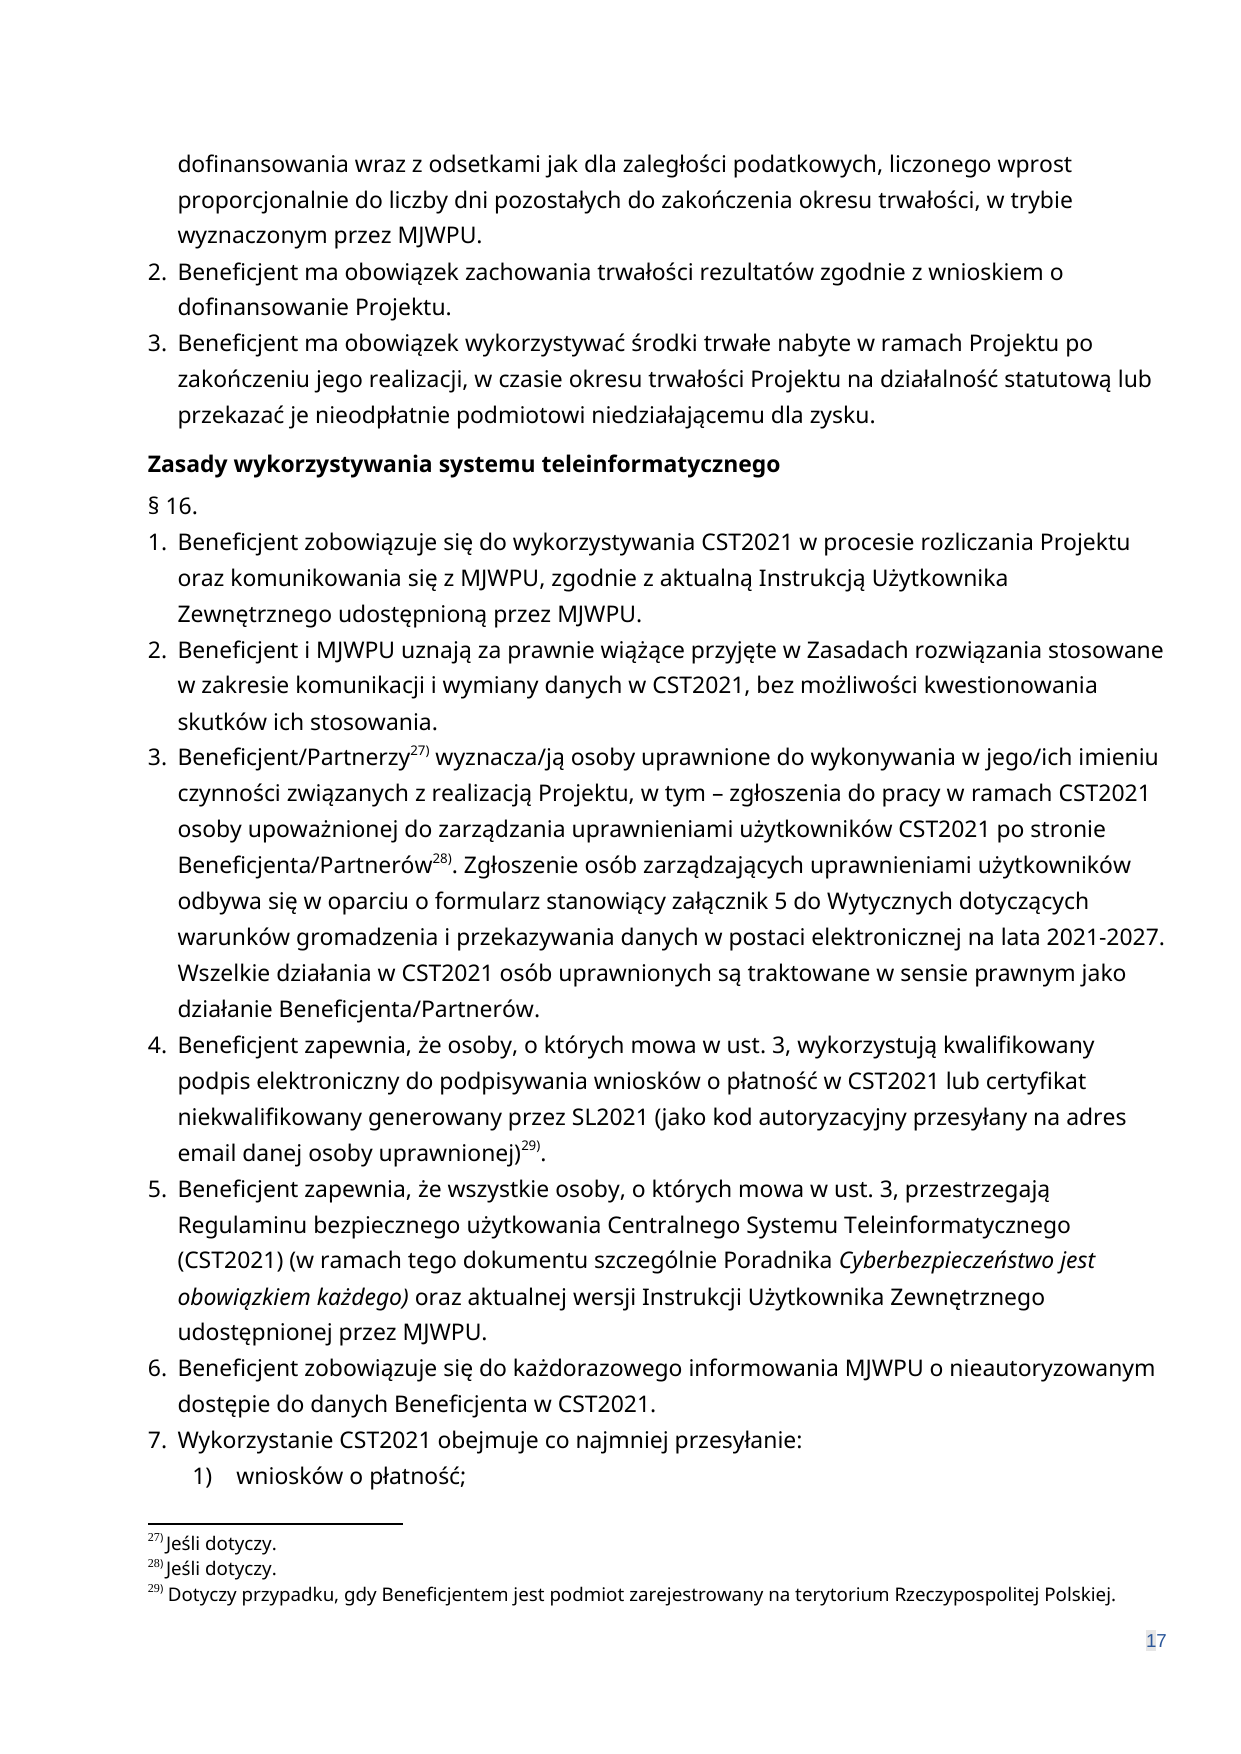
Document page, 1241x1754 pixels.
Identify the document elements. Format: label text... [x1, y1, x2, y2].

list Wykorzystanie CST2021 obejmuje co najmniej przesyłanie: [148, 1424, 1167, 1455]
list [148, 148, 1167, 251]
list Beneficjent zobowiązuje się do każdorazowego informowania MJWPU o nieautoryzowanym dostępie do danych Beneficjenta w CST2021. [148, 1352, 1167, 1419]
subtitle Zasady wykorzystywania systemu teleinformatycznego [148, 448, 1167, 479]
subtitle § 16. [148, 490, 1167, 521]
list Beneficjent/Partnerzy) wyznacza/ją osoby uprawnione do wykonywania w jego/ich imieniu czynności związanych z realizacją Projektu, w tym – zgłoszenia do pracy w ramach CST2021 osoby upoważnionej do zarządzania uprawnieniami użytkowników CST2021 po stronie Beneficjenta/Partnerów). Zgłoszenie osób zarządzających uprawnieniami użytkowników odbywa się w oparciu o formularz stanowiący załącznik 5 do Wytycznych dotyczących warunków gromadzenia i przekazywania danych w postaci elektronicznej na lata 2021-2027. Wszelkie działania w CST2021 osób uprawnionych są traktowane w sensie prawnym jako działanie Beneficjenta/Partnerów. [148, 741, 1167, 1024]
list Beneficjent zapewnia, że osoby, o których mowa w ust. 3, wykorzystują kwalifikowany podpis elektroniczny do podpisywania wniosków o płatność w CST2021 lub certyfikat niekwalifikowany generowany przez SL2021 (jako kod autoryzacyjny przesyłany na adres email danej osoby uprawnionej)). [148, 1029, 1167, 1168]
list wniosków o płatność; [192, 1460, 1167, 1491]
list Beneficjent zobowiązuje się do wykorzystywania CST2021 w procesie rozliczania Projektu oraz komunikowania się z MJWPU, zgodnie z aktualną Instrukcją Użytkownika Zewnętrznego udostępnioną przez MJWPU. [148, 526, 1167, 629]
list Beneficjent ma obowiązek zachowania trwałości rezultatów zgodnie z wnioskiem o dofinansowanie Projektu. [148, 255, 1167, 323]
list Beneficjent zapewnia, że wszystkie osoby, o których mowa w ust. 3, przestrzegają Regulaminu bezpiecznego użytkowania Centralnego Systemu Teleinformatycznego (CST2021) (w ramach tego dokumentu szczególnie Poradnika Cyberbezpieczeństwo jest obowiązkiem każdego) oraz aktualnej wersji Instrukcji Użytkownika Zewnętrznego udostępnionej przez MJWPU. [148, 1173, 1167, 1348]
list Beneficjent ma obowiązek wykorzystywać środki trwałe nabyte w ramach Projektu po zakończeniu jego realizacji, w czasie okresu trwałości Projektu na działalność statutową lub przekazać je nieodpłatnie podmiotowi niedziałającemu dla zysku. [148, 327, 1167, 430]
list Beneficjent i MJWPU uznają za prawnie wiążące przyjęte w Zasadach rozwiązania stosowane w zakresie komunikacji i wymiany danych w CST2021, bez możliwości kwestionowania skutków ich stosowania. [148, 633, 1167, 737]
